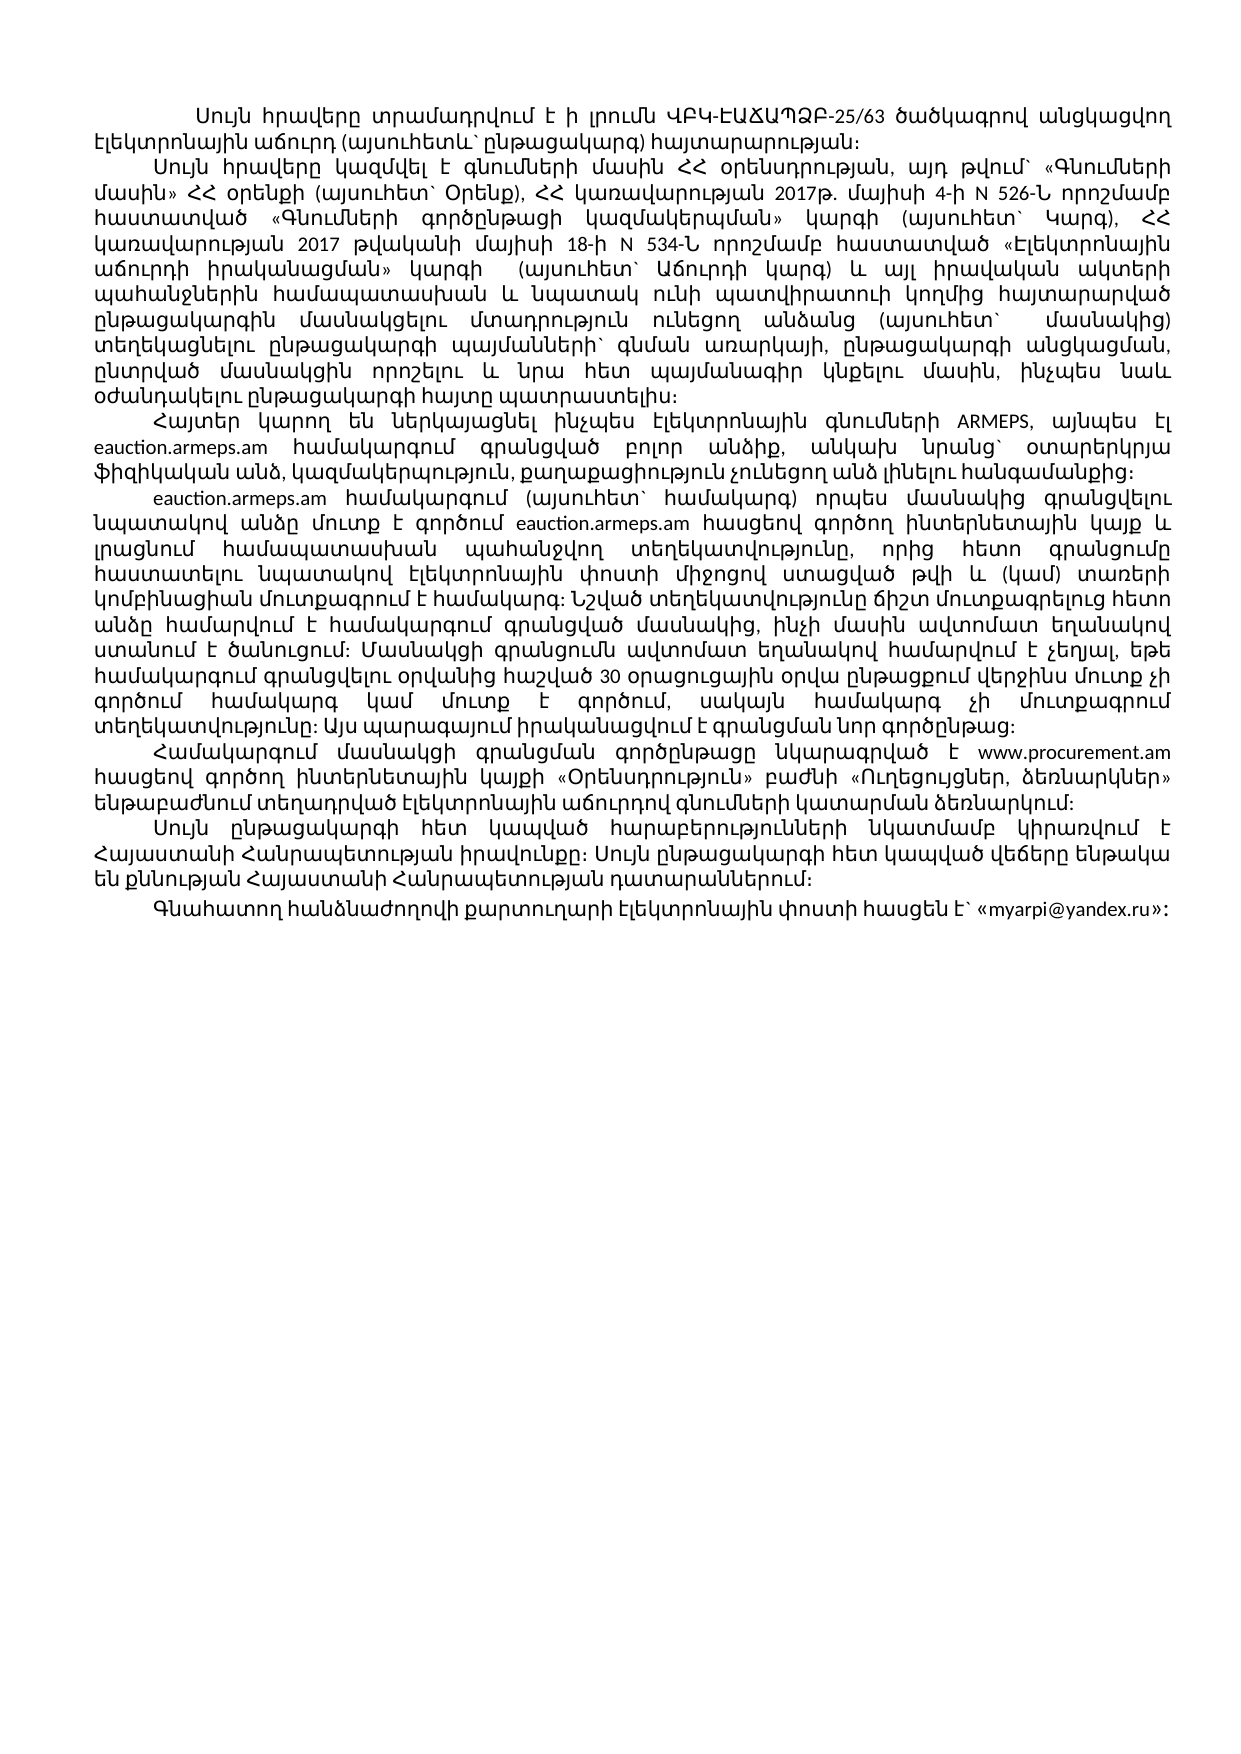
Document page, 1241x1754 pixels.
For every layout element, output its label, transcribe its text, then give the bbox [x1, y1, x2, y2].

text Հայտեր կարող են ներկայացնել ինչպես էլեկտրոնային գնումների ARMEPS, այնպես էլ eauction.armeps.am համակարգում գրանցված բոլոր անձիք, անկախ նրանց` օտարերկրյա ֆիզիկական անձ, կազմակերպություն, քաղաքացիություն չունեցող անձ լինելու հանգամանքից։ [94, 409, 1171, 485]
text Սույն հրավերը կազմվել է գնումների մասին ՀՀ օրենսդրության, այդ թվում` «Գնումների մասին» ՀՀ օրենքի (այսուհետ` Օրենք), ՀՀ կառավարության 2017թ. մայիսի 4-ի N 526-Ն որոշմամբ հաստատված «Գնումների գործընթացի կազմակերպման» կարգի (այսուհետ` Կարգ), ՀՀ կառավարության 2017 թվականի մայիսի 18-ի N 534-Ն որոշմամբ հաստատված «Էլեկտրոնային աճուրդի իրականացման» կարգի (այսուհետ` Աճուրդի կարգ) և այլ իրավական ակտերի պահանջներին համապատասխան և նպատակ ունի պատվիրատուի կողմից հայտարարված ընթացակարգին մասնակցելու մտադրություն ունեցող անձանց (այսուհետ` մասնակից) տեղեկացնելու ընթացակարգի պայմանների` գնման առարկայի, ընթացակարգի անցկացման, ընտրված մասնակցին որոշելու և նրա հետ պայմանագիր կնքելու մասին, ինչպես նաև օժանդակելու ընթացակարգի հայտը պատրաստելիս։ [94, 154, 1171, 409]
text Սույն հրավերը տրամադրվում է ի լրումն ՎԲԿ-ԷԱՃԱՊՁԲ-25/63 ծածկագրով անցկացվող էլեկտրոնային աճուրդ (այսուհետև` ընթացակարգ) հայտարարության։ [94, 104, 1171, 154]
text Սույն ընթացակարգի հետ կապված հարաբերությունների նկատմամբ կիրառվում է Հայաստանի Հանրապետության իրավունքը։ Սույն ընթացակարգի հետ կապված վեճերը ենթակա են քննության Հայաստանի Հանրապետության դատարաններում։ [94, 815, 1171, 892]
text Համակարգում մասնակցի գրանցման գործընթացը նկարագրված է www.procurement.am հասցեով գործող ինտերնետային կայքի «Օրենսդրություն» բաժնի «Ուղեցույցներ, ձեռնարկներ» ենթաբաժնում տեղադրված էլեկտրոնային աճուրդով գնումների կատարման ձեռնարկում: [94, 739, 1171, 815]
text Գնահատող հանձնաժողովի քարտուղարի էլեկտրոնային փոստի հասցեն է` «myarpi@yandex.ru»: [94, 892, 1171, 922]
text eauction.armeps.am համակարգում (այսուհետ` համակարգ) որպես մասնակից գրանցվելու նպատակով անձը մուտք է գործում eauction.armeps.am հասցեով գործող ինտերնետային կայք և լրացնում համապատասխան պահանջվող տեղեկատվությունը, որից հետո գրանցումը հաստատելու նպատակով էլեկտրոնային փոստի միջոցով ստացված թվի և (կամ) տառերի կոմբինացիան մուտքագրում է համակարգ: Նշված տեղեկատվությունը ճիշտ մուտքագրելուց հետո անձը համարվում է համակարգում գրանցված մասնակից, ինչի մասին ավտոմատ եղանակով ստանում է ծանուցում: Մասնակցի գրանցումն ավտոմատ եղանակով համարվում է չեղյալ, եթե համակարգում գրանցվելու օրվանից հաշված 30 օրացուցային օրվա ընթացքում վերջինս մուտք չի գործում համակարգ կամ մուտք է գործում, սակայն համակարգ չի մուտքագրում տեղեկատվությունը: Այս պարագայում իրականացվում է գրանցման նոր գործընթաց: [94, 485, 1171, 739]
